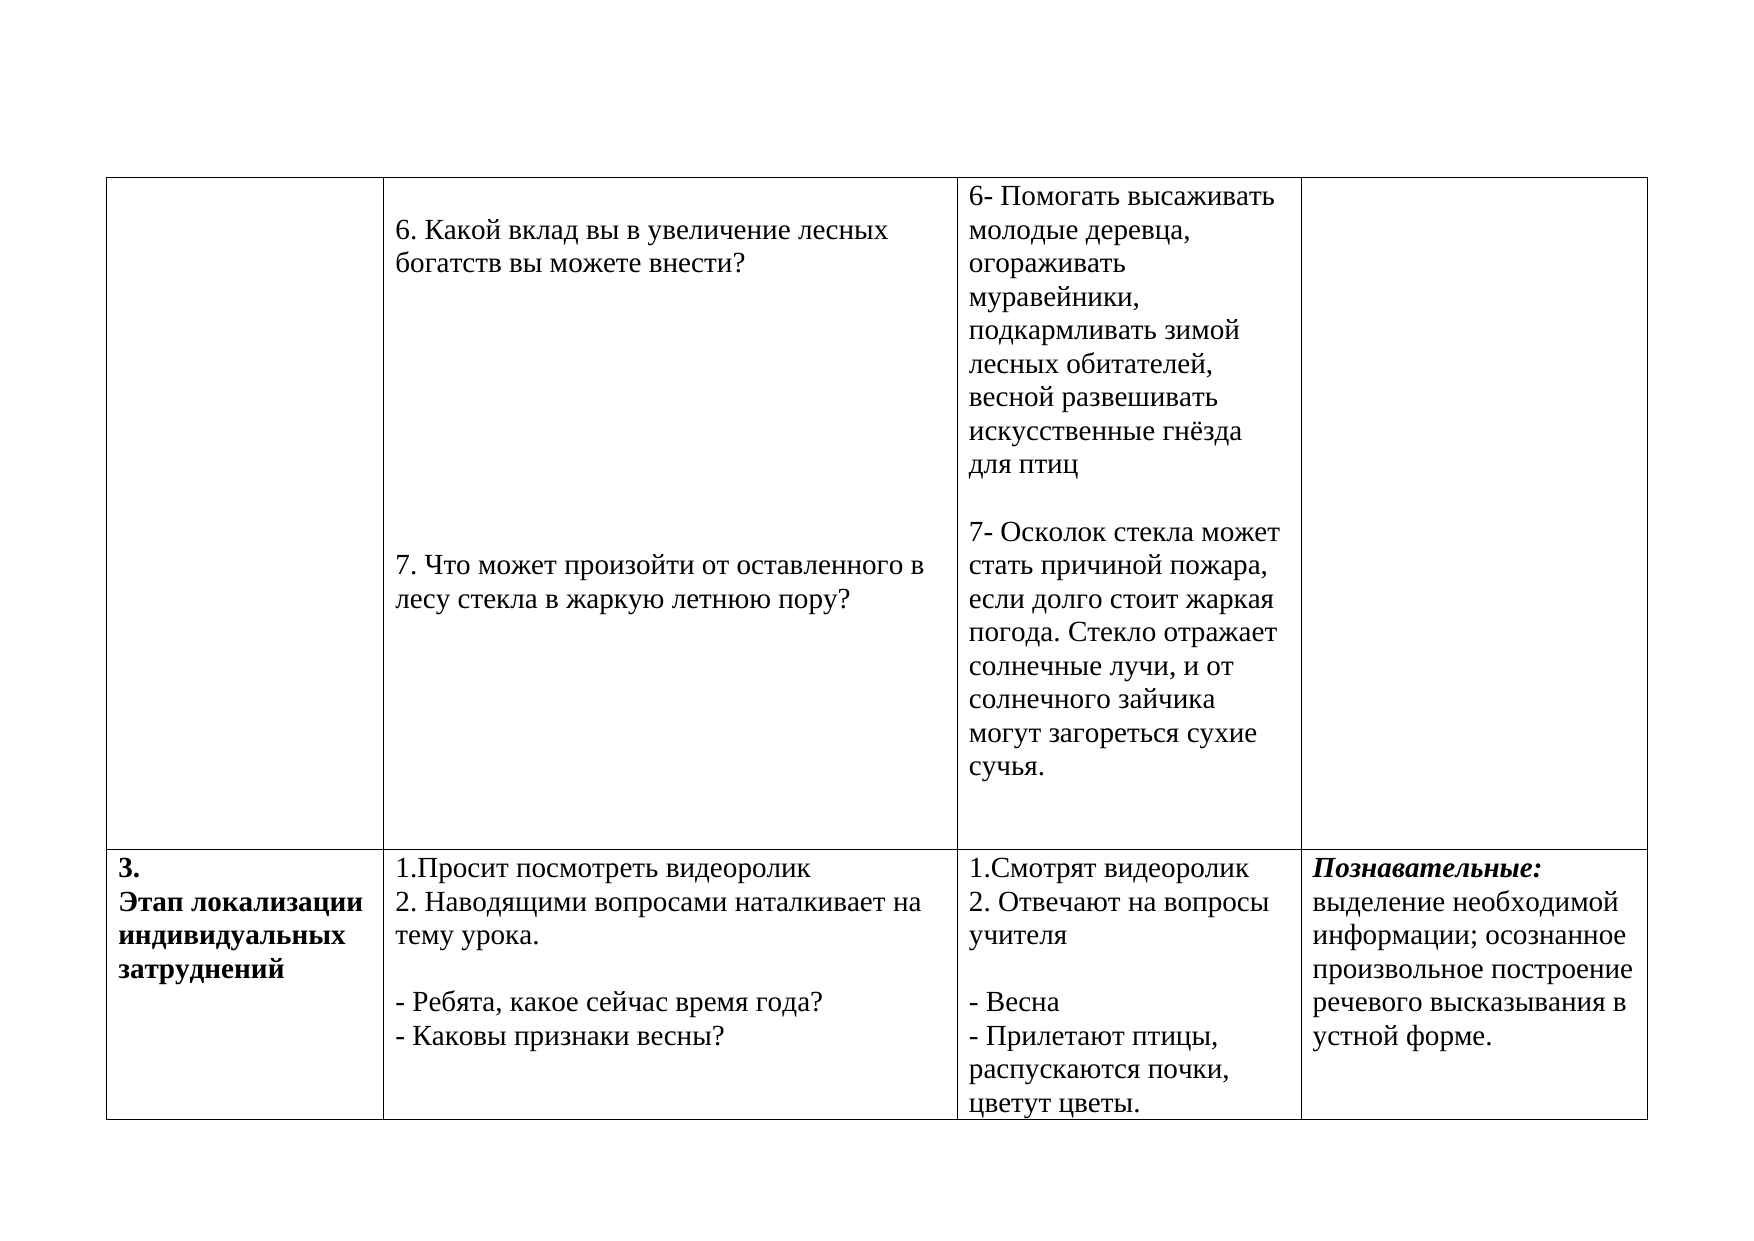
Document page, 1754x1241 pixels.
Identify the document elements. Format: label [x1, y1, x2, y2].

table_cell [107, 178, 383, 849]
table_cell [1302, 178, 1647, 849]
table_cell [1302, 850, 1647, 1118]
table_cell [107, 850, 383, 1118]
table_cell [384, 850, 957, 1118]
table_cell [384, 178, 957, 849]
table_cell [958, 178, 1301, 849]
table_cell [958, 850, 1301, 1118]
